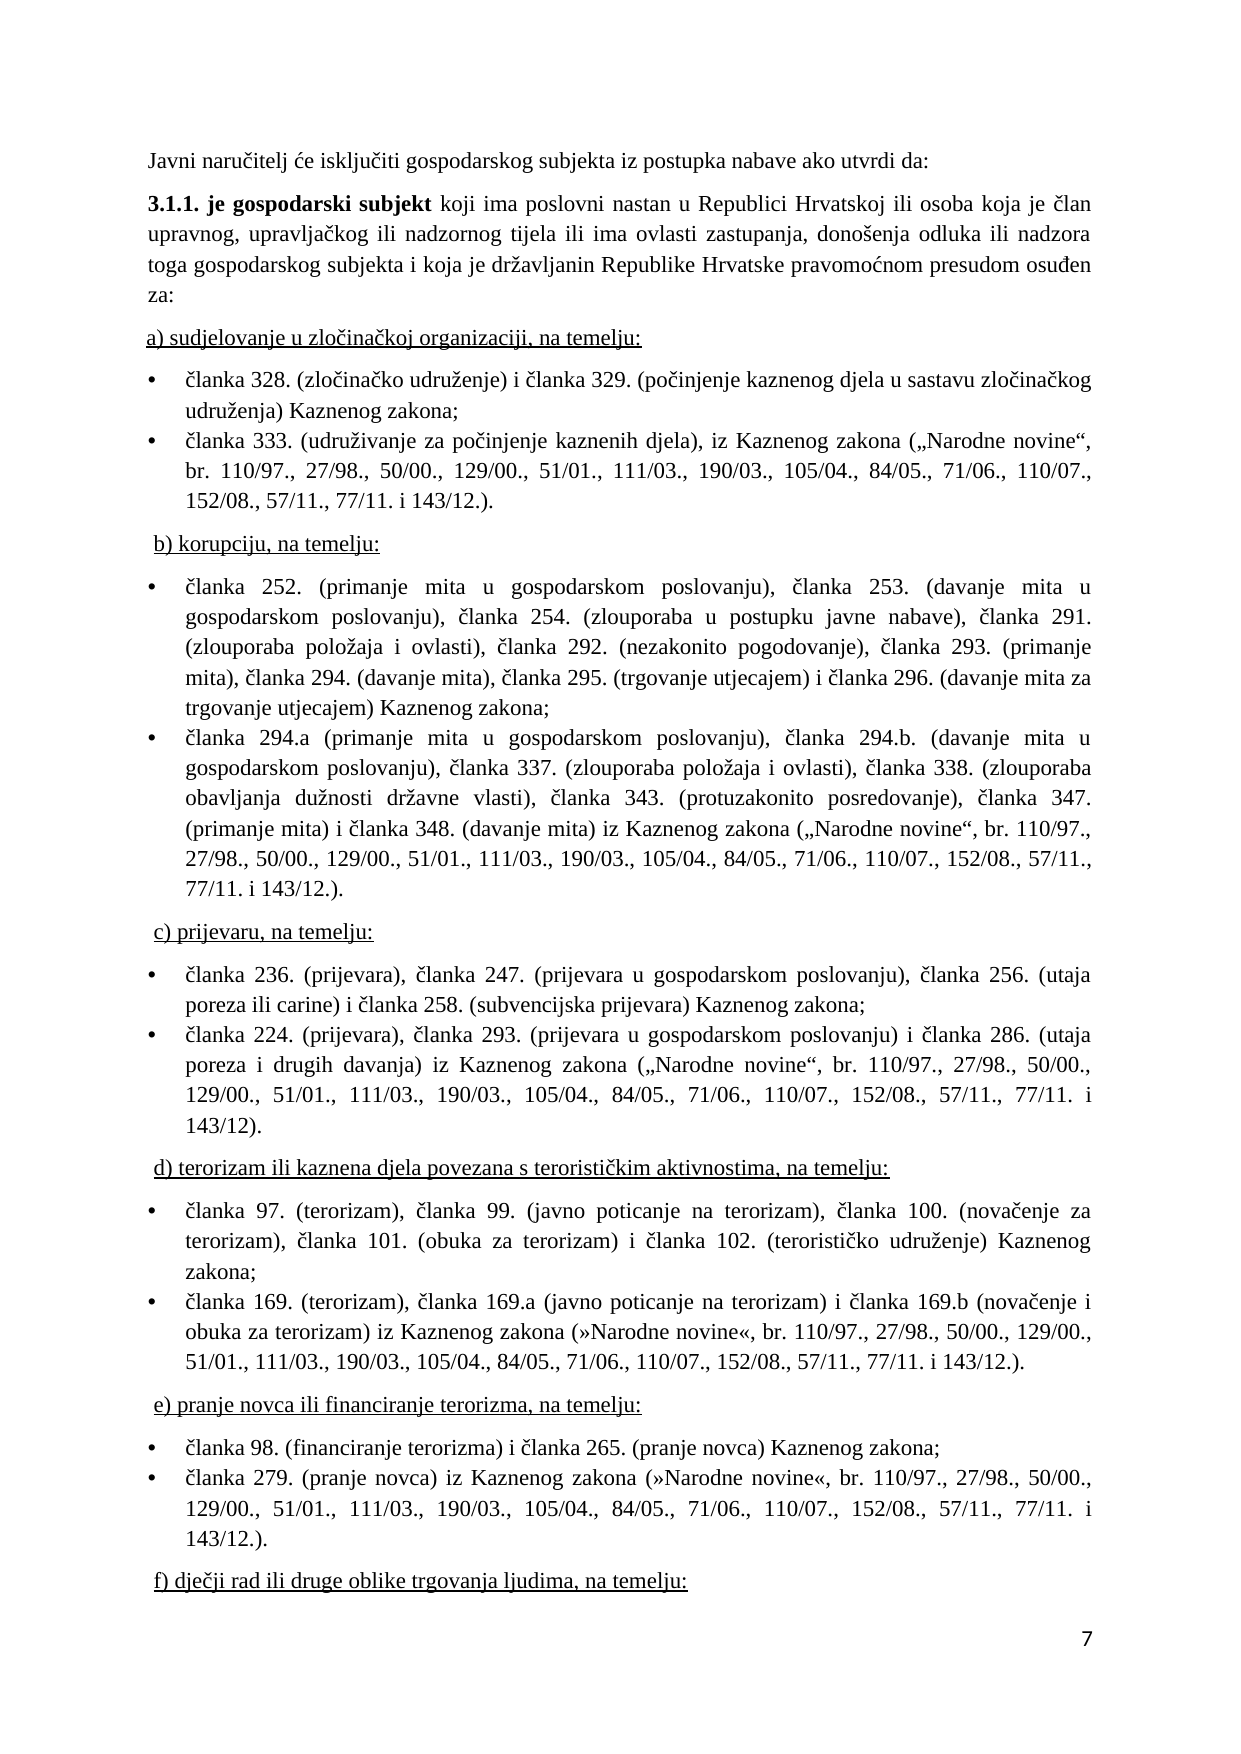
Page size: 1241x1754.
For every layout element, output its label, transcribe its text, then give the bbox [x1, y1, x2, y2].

text c) prijevaru, na temelju: [148, 918, 1093, 944]
list članka 294.a (primanje mita u gospodarskom poslovanju), članka 294.b. (davanje mita u gospodarskom poslovanju), članka 337. (zlouporaba položaja i ovlasti), članka 338. (zlouporaba obavljanja dužnosti državne vlasti), članka 343. (protuzakonito posredovanje), članka 347. (primanje mita) i članka 348. (davanje mita) iz Kaznenog zakona („Narodne novine“, br. 110/97., 27/98., 50/00., 129/00., 51/01., 111/03., 190/03., 105/04., 84/05., 71/06., 110/07., 152/08., 57/11., 77/11. i 143/12.). [148, 724, 1093, 901]
text Javni naručitelj će isključiti gospodarskog subjekta iz postupka nabave ako utvrdi da: [148, 148, 1093, 174]
text e) pranje novca ili financiranje terorizma, na temelju: [148, 1391, 1093, 1417]
list članka 97. (terorizam), članka 99. (javno poticanje na terorizam), članka 100. (novačenje za terorizam), članka 101. (obuka za terorizam) i članka 102. (terorističko udruženje) Kaznenog zakona; [148, 1197, 1093, 1284]
text d) terorizam ili kaznena djela povezana s terorističkim aktivnostima, na temelju: [148, 1154, 1093, 1181]
list članka 333. (udruživanje za počinjenje kaznenih djela), iz Kaznenog zakona („Narodne novine“, br. 110/97., 27/98., 50/00., 129/00., 51/01., 111/03., 190/03., 105/04., 84/05., 71/06., 110/07., 152/08., 57/11., 77/11. i 143/12.). [148, 427, 1093, 514]
list članka 328. (zločinačko udruženje) i članka 329. (počinjenje kaznenog djela u sastavu zločinačkog udruženja) Kaznenog zakona; [148, 366, 1093, 423]
list članka 279. (pranje novca) iz Kaznenog zakona (»Narodne novine«, br. 110/97., 27/98., 50/00., 129/00., 51/01., 111/03., 190/03., 105/04., 84/05., 71/06., 110/07., 152/08., 57/11., 77/11. i 143/12.). [148, 1464, 1093, 1551]
text b) korupciju, na temelju: [148, 530, 1093, 556]
list članka 252. (primanje mita u gospodarskom poslovanju), članka 253. (davanje mita u gospodarskom poslovanju), članka 254. (zlouporaba u postupku javne nabave), članka 291. (zlouporaba položaja i ovlasti), članka 292. (nezakonito pogodovanje), članka 293. (primanje mita), članka 294. (davanje mita), članka 295. (trgovanje utjecajem) i članka 296. (davanje mita za trgovanje utjecajem) Kaznenog zakona; [148, 573, 1093, 720]
list članka 224. (prijevara), članka 293. (prijevara u gospodarskom poslovanju) i članka 286. (utaja poreza i drugih davanja) iz Kaznenog zakona („Narodne novine“, br. 110/97., 27/98., 50/00., 129/00., 51/01., 111/03., 190/03., 105/04., 84/05., 71/06., 110/07., 152/08., 57/11., 77/11. i 143/12). [148, 1021, 1093, 1138]
text f) dječji rad ili druge oblike trgovanja ljudima, na temelju: [148, 1567, 1093, 1594]
text a) sudjelovanje u zločinačkoj organizaciji, na temelju: [146, 324, 1093, 350]
text 3.1.1. je gospodarski subjekt koji ima poslovni nastan u Republici Hrvatskoj ili osoba koja je član upravnog, upravljačkog ili nadzornog tijela ili ima ovlasti zastupanja, donošenja odluka ili nadzora toga gospodarskog subjekta i koja je državljanin Republike Hrvatske pravomoćnom presudom osuđen za: [148, 190, 1093, 307]
list članka 169. (terorizam), članka 169.a (javno poticanje na terorizam) i članka 169.b (novačenje i obuka za terorizam) iz Kaznenog zakona (»Narodne novine«, br. 110/97., 27/98., 50/00., 129/00., 51/01., 111/03., 190/03., 105/04., 84/05., 71/06., 110/07., 152/08., 57/11., 77/11. i 143/12.). [148, 1288, 1093, 1375]
list članka 236. (prijevara), članka 247. (prijevara u gospodarskom poslovanju), članka 256. (utaja poreza ili carine) i članka 258. (subvencijska prijevara) Kaznenog zakona; [148, 961, 1093, 1017]
list članka 98. (financiranje terorizma) i članka 265. (pranje novca) Kaznenog zakona; [148, 1434, 1093, 1460]
